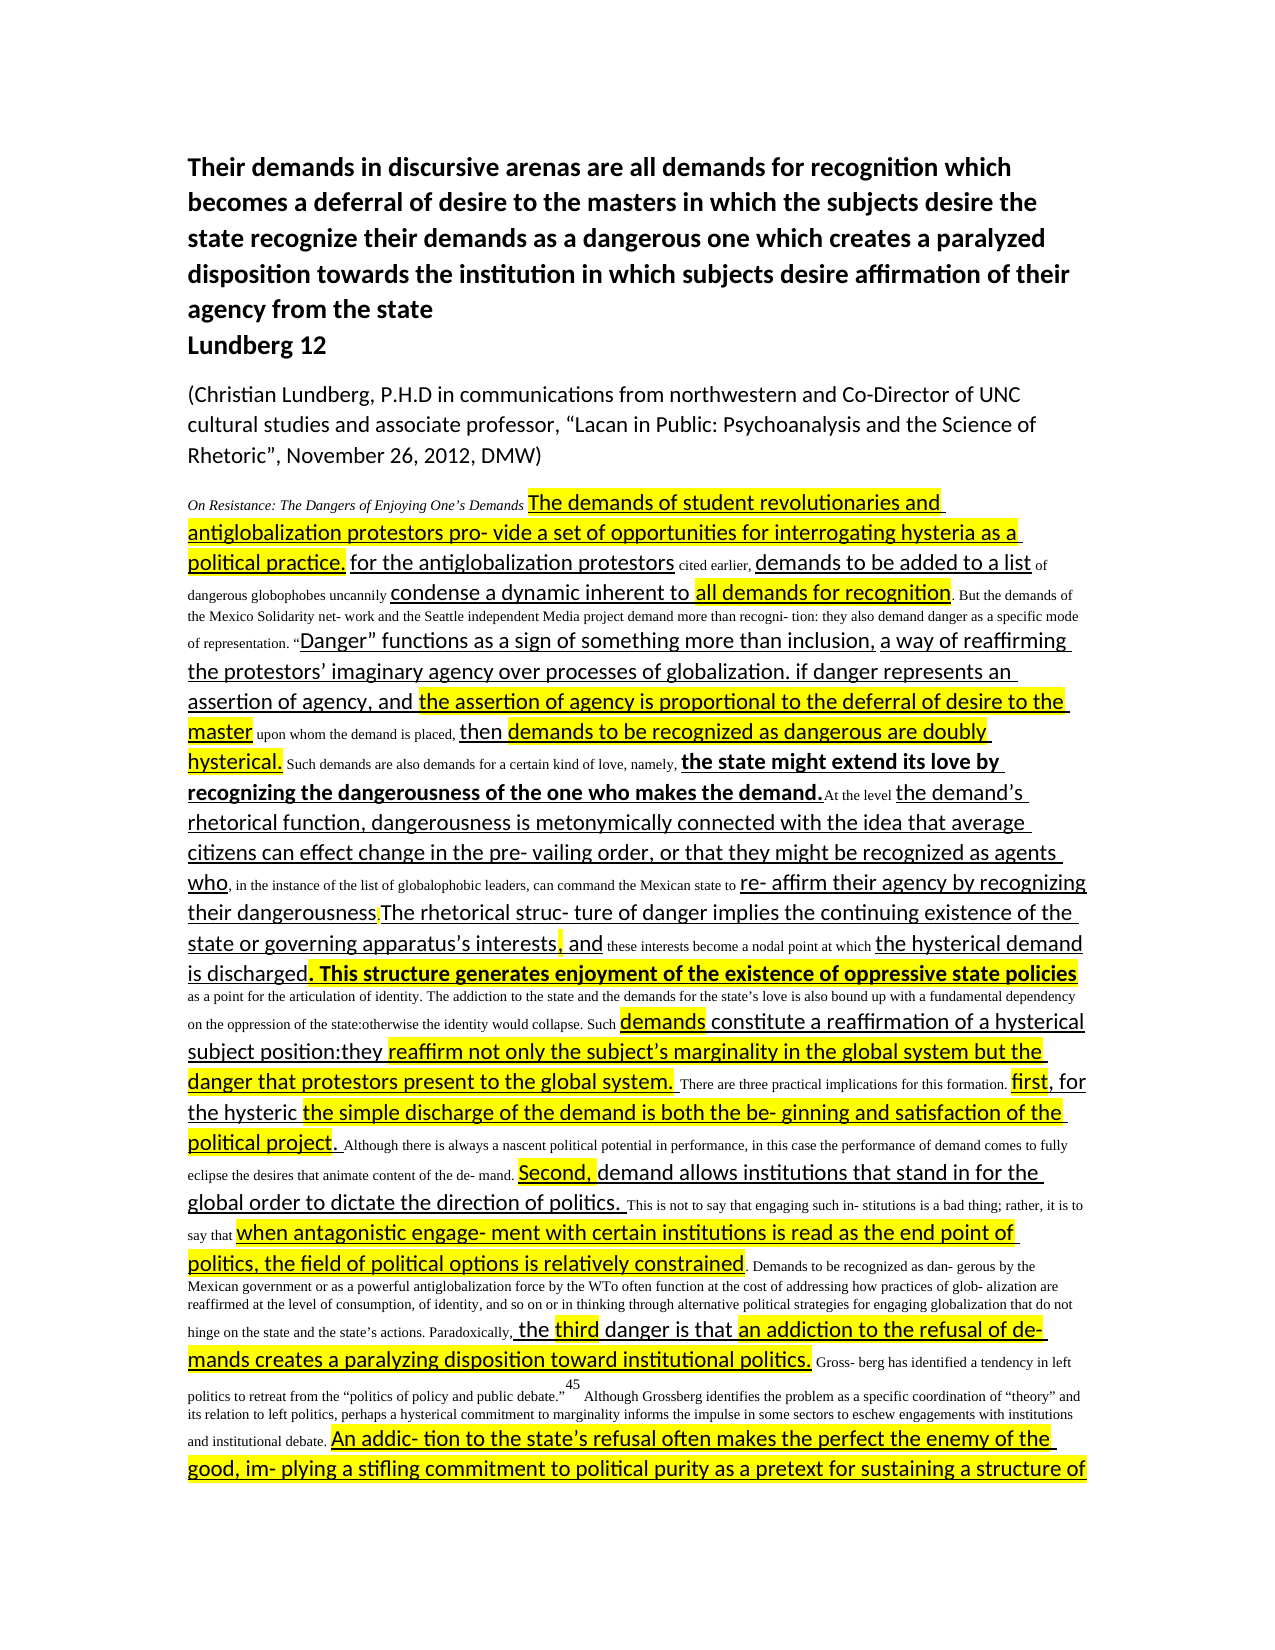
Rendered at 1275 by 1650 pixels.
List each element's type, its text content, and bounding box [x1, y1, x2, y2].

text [187, 488, 1087, 1479]
subtitle Their demands in discursive arenas are all demands for recognition which becomes a deferral of desire to the masters in which the subjects desire the state recognize their demands as a dangerous one which creates a paralyzed disposition towards the institution in which subjects desire affirmation of their agency from the state [187, 150, 1087, 326]
text (Christian Lundberg, P.H.D in communications from northwestern and Co-Director of UNC cultural studies and associate professor, “Lacan in Public: Psychoanalysis and the Science of Rhetoric”, November 26, 2012, DMW) [187, 380, 1087, 469]
text Lundberg 12 [187, 328, 1087, 361]
